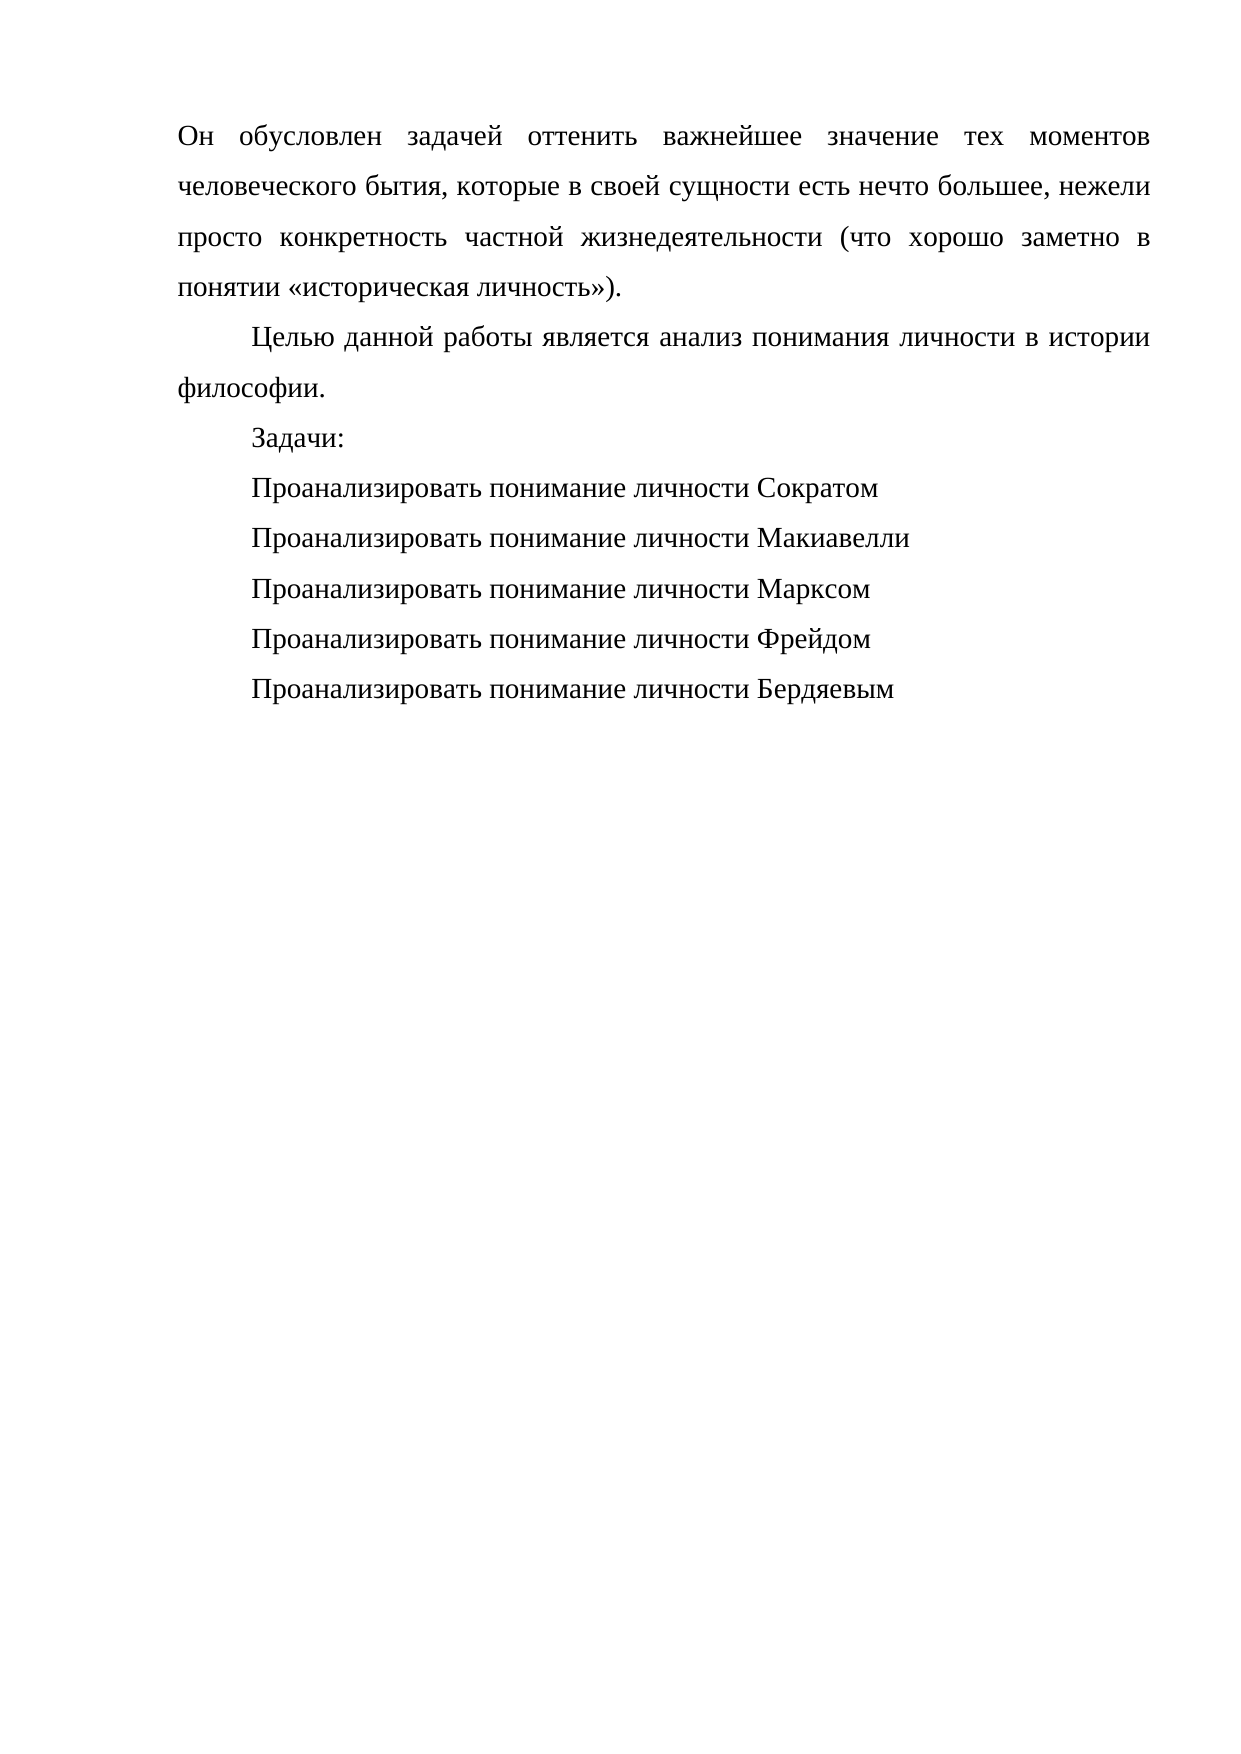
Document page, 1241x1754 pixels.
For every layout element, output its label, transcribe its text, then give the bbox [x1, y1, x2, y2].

text Проанализировать понимание личности Марксом [177, 571, 1152, 604]
text Проанализировать понимание личности Фрейдом [177, 621, 1152, 655]
text Проанализировать понимание личности Сократом [177, 470, 1152, 504]
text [177, 118, 1152, 303]
text Проанализировать понимание личности Бердяевым [177, 672, 1152, 705]
text Задачи: [177, 420, 1152, 453]
text Целью данной работы является анализ понимания личности в истории философии. [177, 319, 1152, 403]
text Проанализировать понимание личности Макиавелли [177, 521, 1152, 554]
